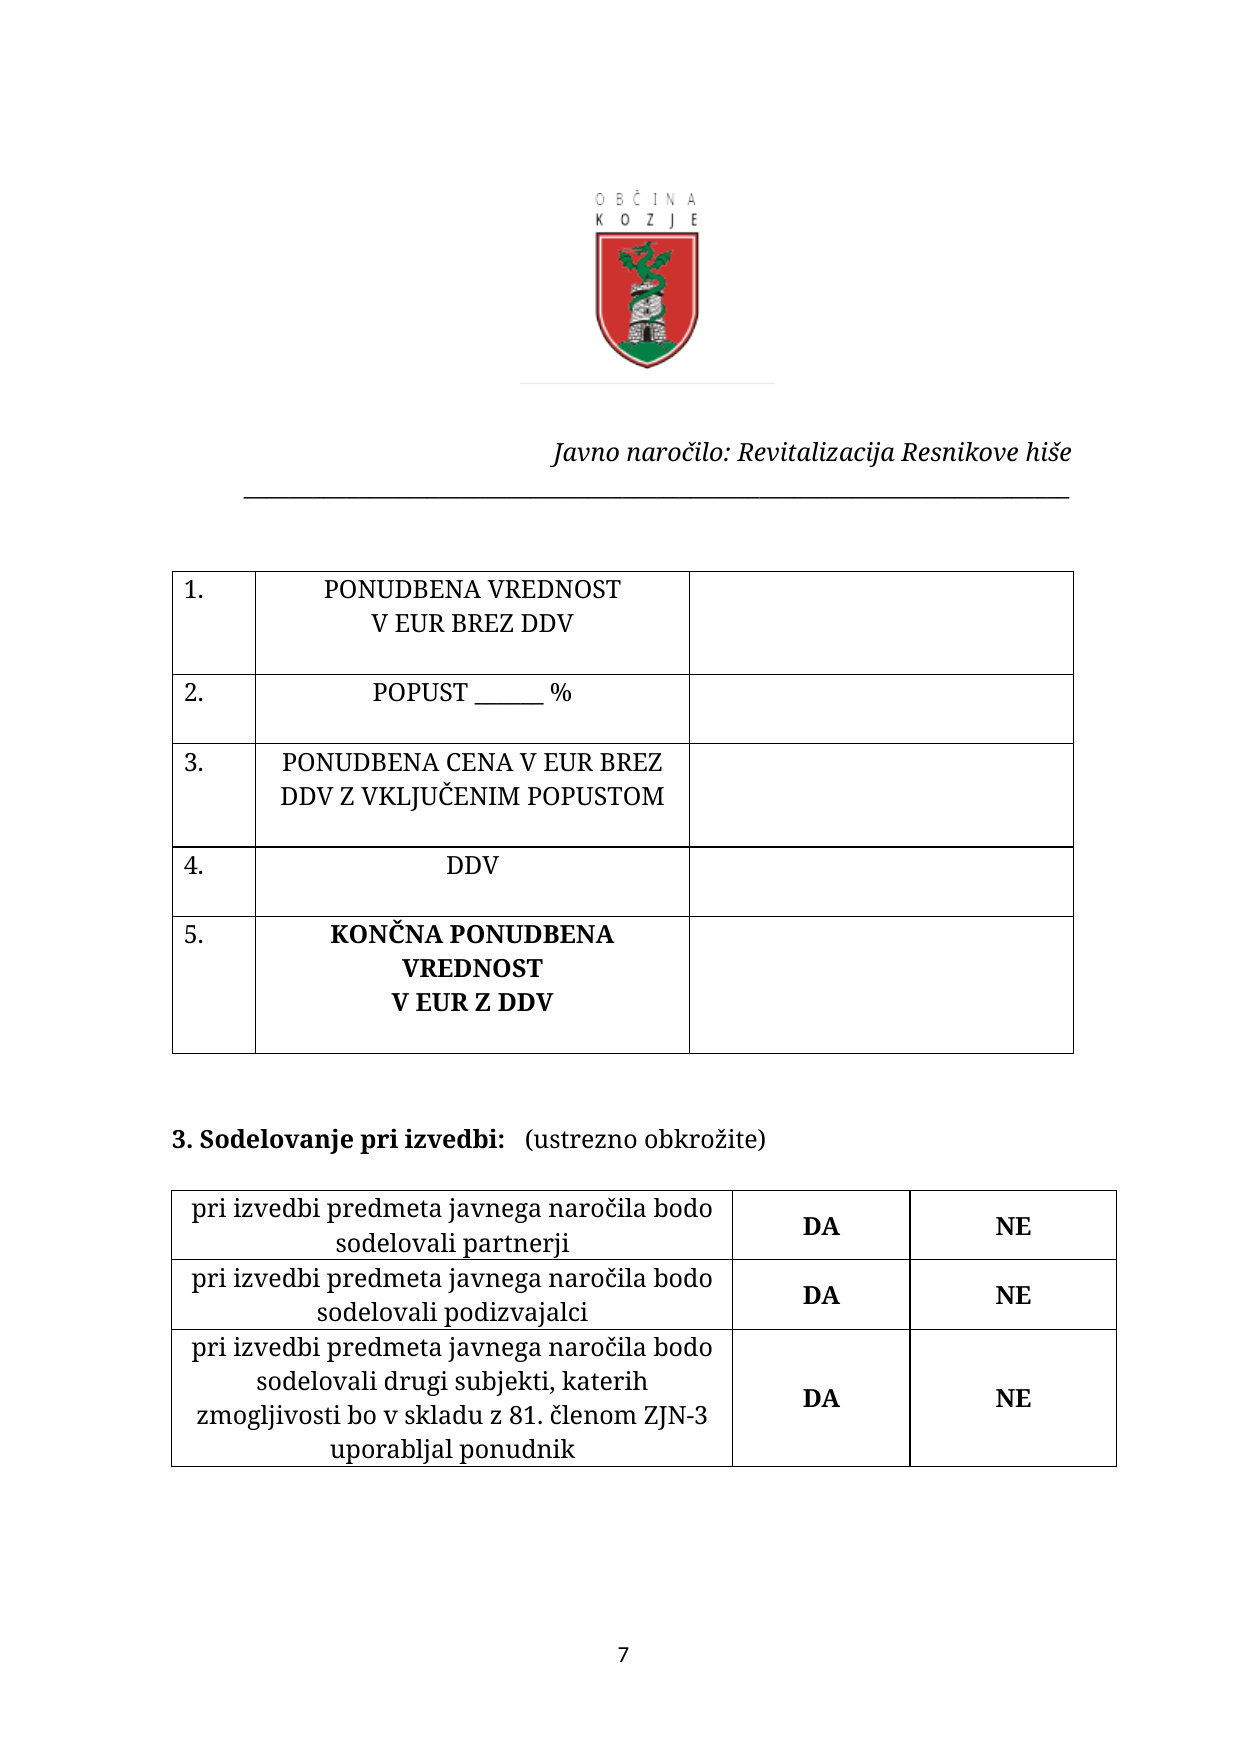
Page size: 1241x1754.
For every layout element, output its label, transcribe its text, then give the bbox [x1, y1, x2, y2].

table_header PONUDBENA VREDNOST V EUR BREZ DDV [256, 572, 689, 674]
table_cell DDV [256, 848, 689, 916]
table_cell [690, 917, 1073, 1053]
table_cell 2. [173, 675, 255, 743]
table_cell 5. [173, 917, 255, 1053]
table_cell DA [733, 1330, 909, 1466]
table_cell NE [911, 1260, 1116, 1328]
table_header 1. [173, 572, 255, 674]
text 3. Sodelovanje pri izvedbi: (ustrezno obkrožite) [172, 1122, 1074, 1156]
table_cell 3. [173, 744, 255, 846]
table_cell 4. [173, 848, 255, 916]
table_cell KONČNA PONUDBENA VREDNOST V EUR Z DDV [256, 917, 689, 1053]
table_cell pri izvedbi predmeta javnega naročila bodo sodelovali drugi subjekti, katerih zmogljivosti bo v skladu z 81. členom ZJN-3 uporabljal ponudnik [172, 1330, 732, 1466]
table_cell DA [733, 1260, 909, 1328]
table_cell pri izvedbi predmeta javnega naročila bodo sodelovali podizvajalci [172, 1260, 732, 1328]
table_cell PONUDBENA CENA V EUR BREZ DDV Z VKLJUČENIM POPUSTOM [256, 744, 689, 846]
table_header DA [733, 1191, 909, 1259]
table_cell [690, 744, 1073, 846]
table_cell NE [911, 1330, 1116, 1466]
table_cell [690, 848, 1073, 916]
table_header [690, 572, 1073, 674]
table_cell [690, 675, 1073, 743]
table_cell POPUST ______ % [256, 675, 689, 743]
table_header pri izvedbi predmeta javnega naročila bodo sodelovali partnerji [172, 1191, 732, 1259]
table_header NE [911, 1191, 1116, 1259]
